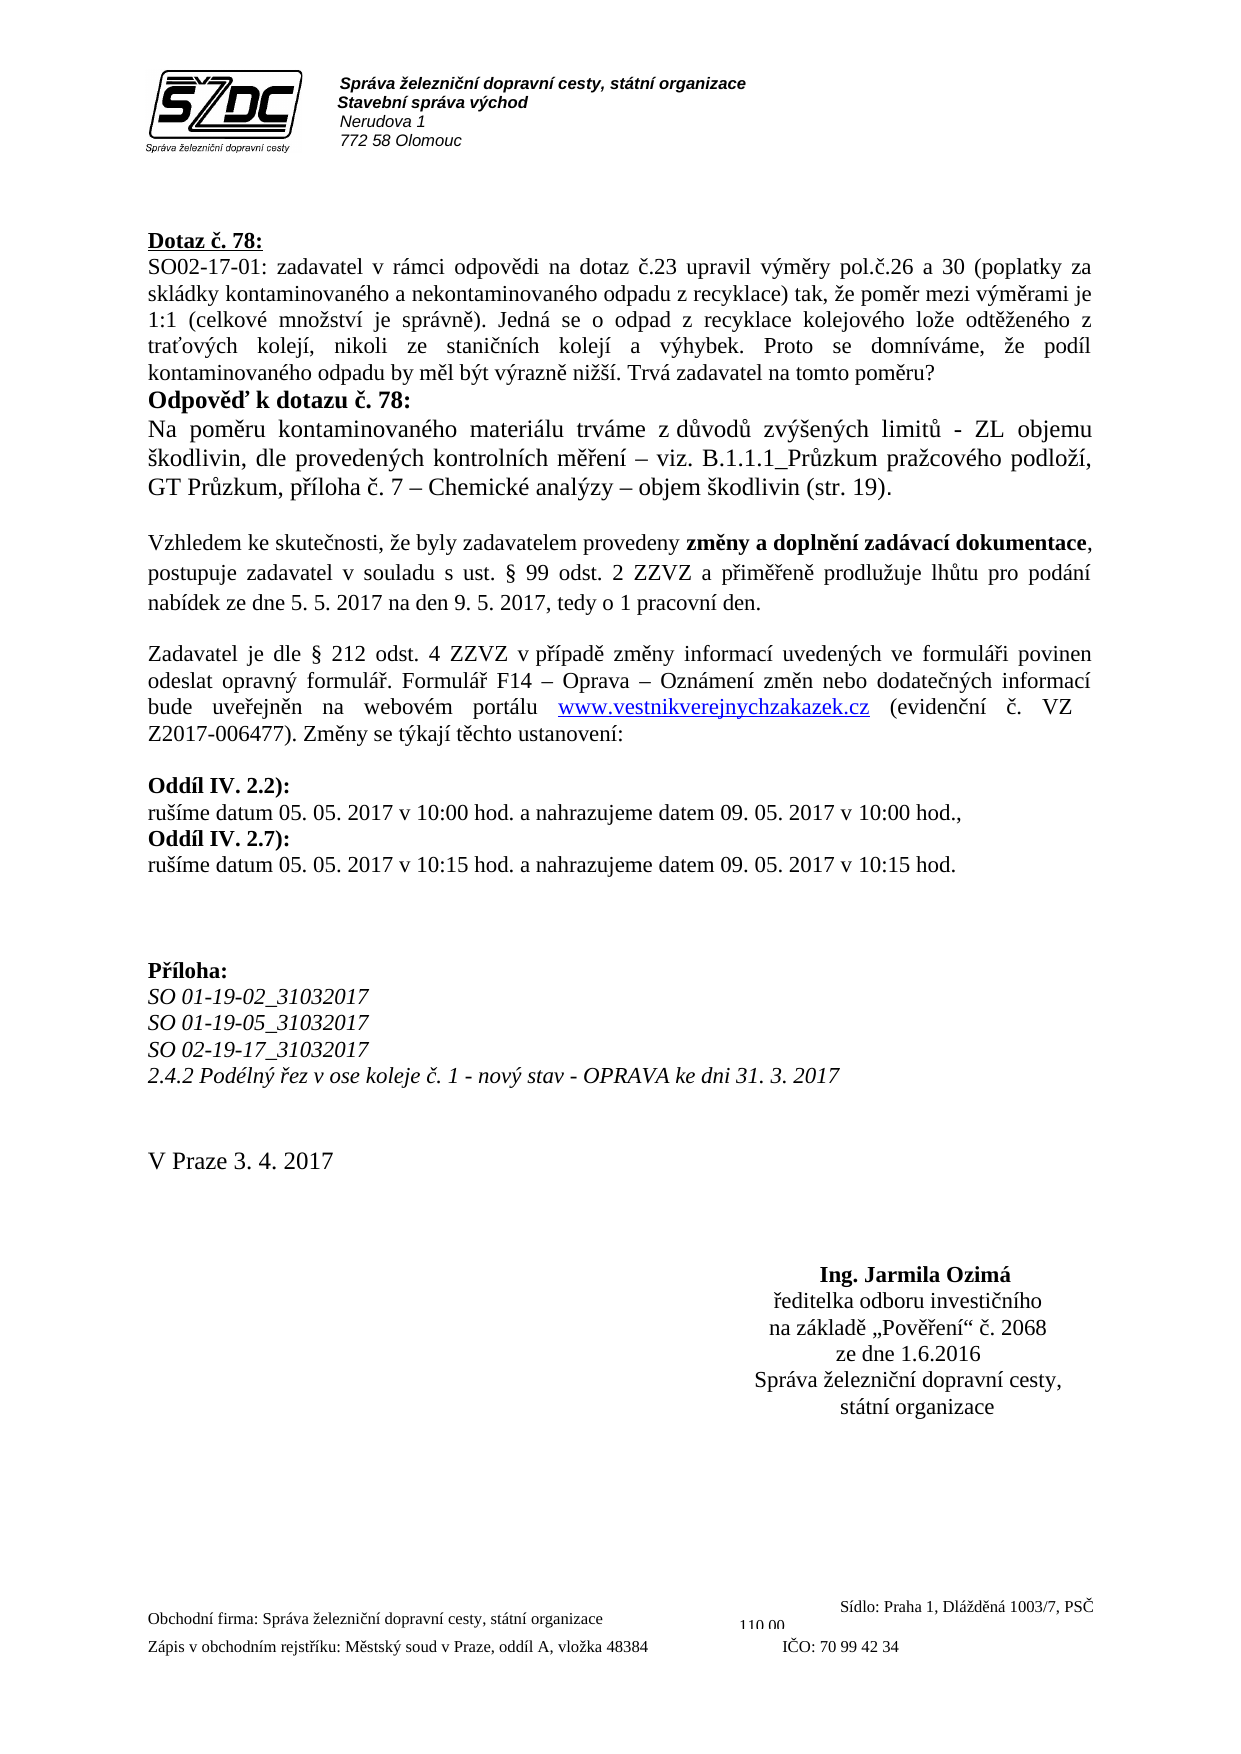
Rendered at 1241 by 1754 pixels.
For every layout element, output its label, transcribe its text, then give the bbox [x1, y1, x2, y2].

text SO 01-19-05_31032017 [148, 1009, 1093, 1036]
text Správa železniční dopravní cesty, [664, 1366, 1093, 1393]
text ředitelka odboru investičního [664, 1287, 1093, 1314]
text na základě „Pověření“ č. 2068 [664, 1314, 1093, 1340]
picture [145, 69, 303, 153]
text státní organizace [811, 1393, 1093, 1419]
text Vzhledem ke skutečnosti, že byly zadavatelem provedeny změny a doplnění zadávací dokumentace, postupuje zadavatel v souladu s ust. § 99 odst. 2 ZZVZ a přiměřeně prodlužuje lhůtu pro podání nabídek ze dne 5. 5. 2017 na den 9. 5. 2017, tedy o 1 pracovní den. [148, 529, 1093, 616]
text Ing. Jarmila Ozimá [664, 1261, 1093, 1287]
text Odpověď k dotazu č. 78: [148, 385, 1093, 414]
text Oddíl IV. 2.7): [148, 825, 1093, 851]
text SO 02-19-17_31032017 [148, 1036, 1093, 1062]
text Oddíl IV. 2.2): [148, 772, 1093, 799]
text SO 01-19-02_31032017 [148, 983, 1093, 1009]
text 2.4.2 Podélný řez v ose koleje č. 1 - nový stav - OPRAVA ke dni 31. 3. 2017 [148, 1062, 1093, 1088]
text V Praze 3. 4. 2017 [148, 1146, 1093, 1175]
text Příloha: [148, 957, 1093, 983]
text rušíme datum 05. 05. 2017 v 10:00 hod. a nahrazujeme datem 09. 05. 2017 v 10:00 hod., [148, 799, 1093, 825]
text Dotaz č. 78: [148, 174, 1093, 253]
text SO02-17-01: zadavatel v rámci odpovědi na dotaz č.23 upravil výměry pol.č.26 a 30 (poplatky za skládky kontaminovaného a nekontaminovaného odpadu z recyklace) tak, že poměr mezi výměrami je 1:1 (celkové množství je správně). Jedná se o odpad z recyklace kolejového lože odtěženého z traťových kolejí, nikoli ze staničních kolejí a výhybek. Proto se domníváme, že podíl kontaminovaného odpadu by měl být výrazně nižší. Trvá zadavatel na tomto poměru? [148, 253, 1093, 385]
text Na poměru kontaminovaného materiálu trváme z důvodů zvýšených limitů - ZL objemu škodlivin, dle provedených kontrolních měření – viz. B.1.1.1_Průzkum pražcového podloží, GT Průzkum, příloha č. 7 – Chemické analýzy – objem škodlivin (str. 19). [148, 414, 1093, 500]
text ze dne 1.6.2016 [664, 1340, 1093, 1366]
text Zadavatel je dle § 212 odst. 4 ZZVZ v případě změny informací uvedených ve formuláři povinen odeslat opravný formulář. Formulář F14 – Oprava – Oznámení změn nebo dodatečných informací bude uveřejněn na webovém portálu www.vestnikverejnychzakazek.cz (evidenční č. VZ Z2017-006477). Změny se týkají těchto ustanovení: [148, 641, 1093, 746]
text rušíme datum 05. 05. 2017 v 10:15 hod. a nahrazujeme datem 09. 05. 2017 v 10:15 hod. [148, 851, 1093, 878]
